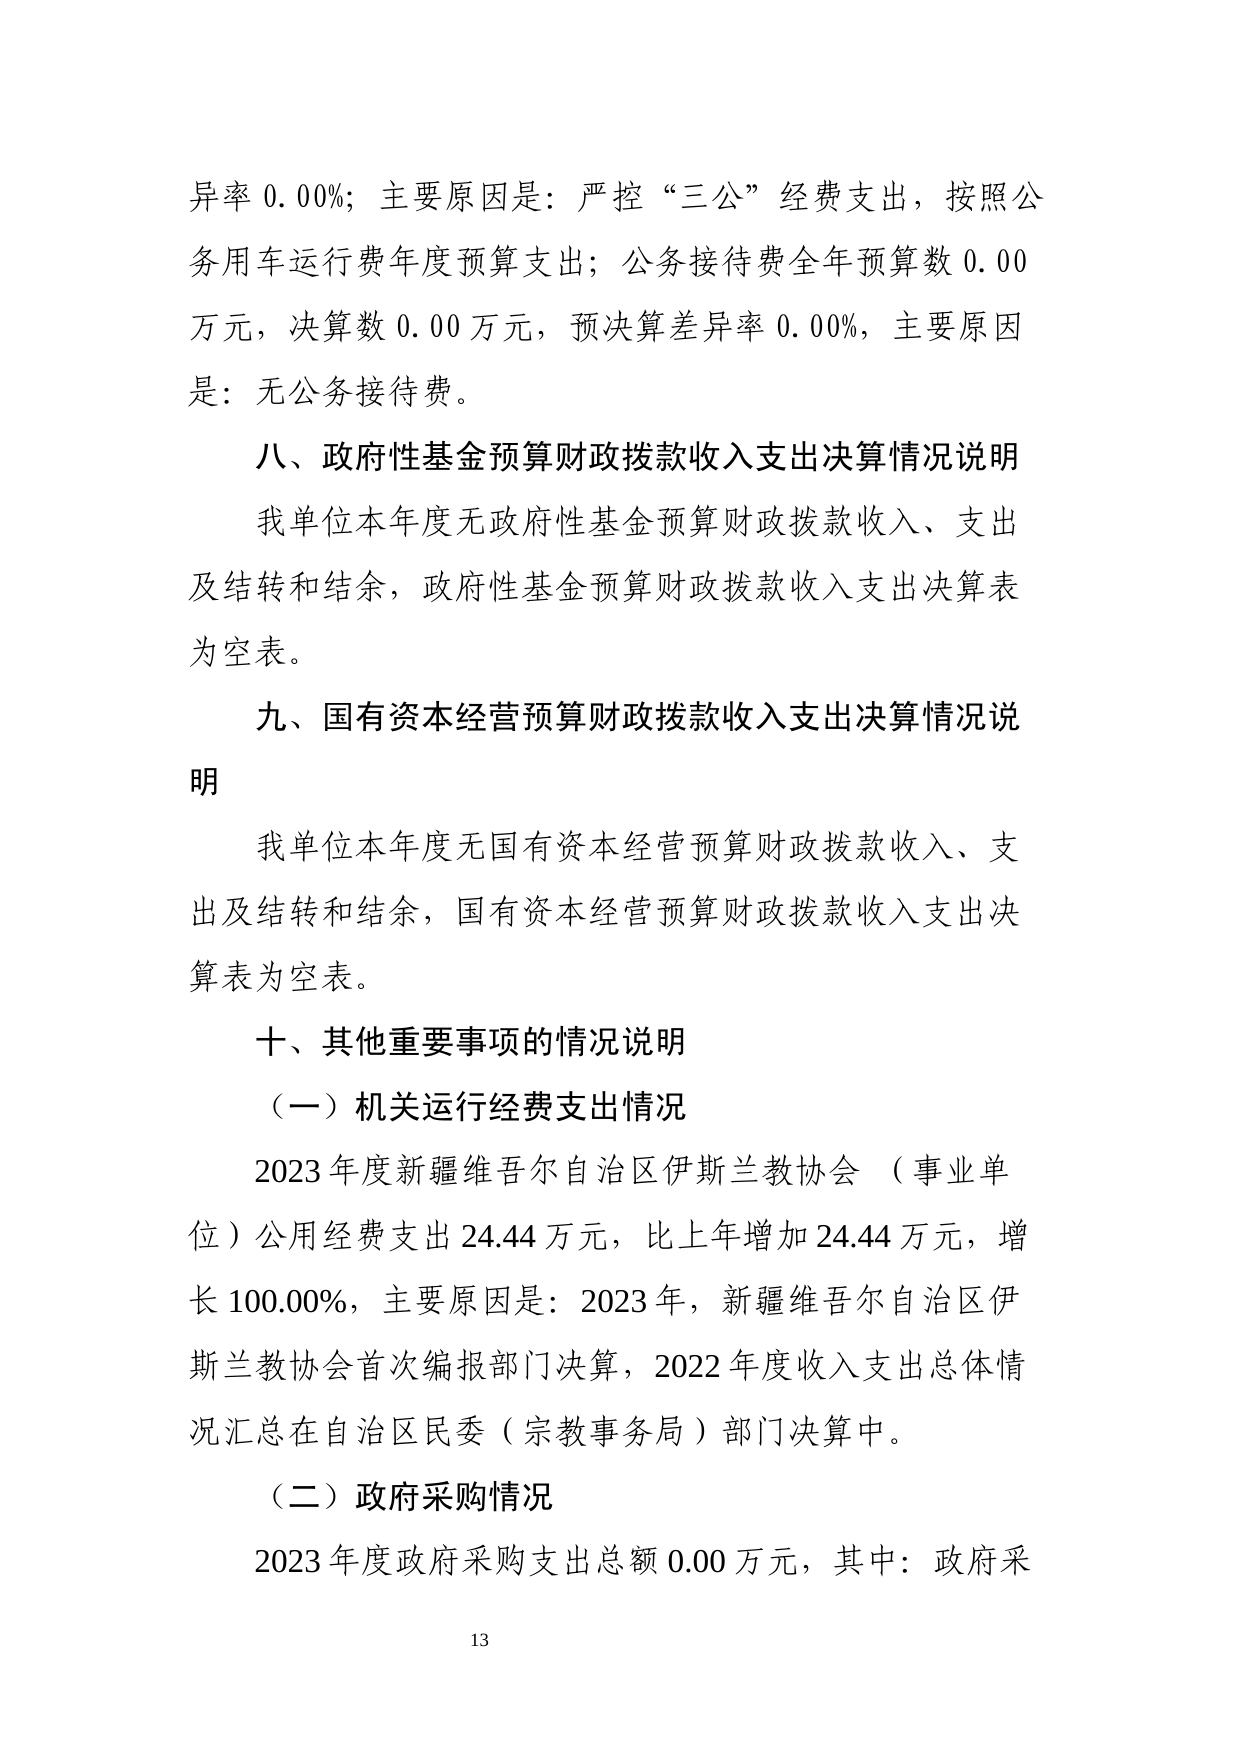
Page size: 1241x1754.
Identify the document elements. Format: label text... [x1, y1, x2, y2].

text 九、国有资本经营预算财政拨款收入支出决算情况说明 [187, 682, 1053, 812]
text 十、其他重要事项的情况说明 [187, 1007, 1053, 1072]
text 2023年度新疆维吾尔自治区伊斯兰教协会 （事业单位）公用经费支出24.44万元，比上年增加24.44万元，增长100.00%，主要原因是：2023年，新疆维吾尔自治区伊斯兰教协会首次编报部门决算，2022年度收入支出总体情况汇总在自治区民委（宗教事务局）部门决算中。 [187, 1137, 1053, 1462]
list 我单位本年度无政府性基金预算财政拨款收入、支出及结转和结余，政府性基金预算财政拨款收入支出决算表为空表。 [187, 487, 1053, 682]
text 八、政府性基金预算财政拨款收入支出决算情况说明 [187, 422, 1053, 487]
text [187, 1527, 1053, 1592]
list 我单位本年度无国有资本经营预算财政拨款收入、支出及结转和结余，国有资本经营预算财政拨款收入支出决算表为空表。 [187, 812, 1053, 1007]
text （一）机关运行经费支出情况 [187, 1072, 1053, 1137]
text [187, 162, 1053, 422]
text （二）政府采购情况 [187, 1462, 1053, 1527]
